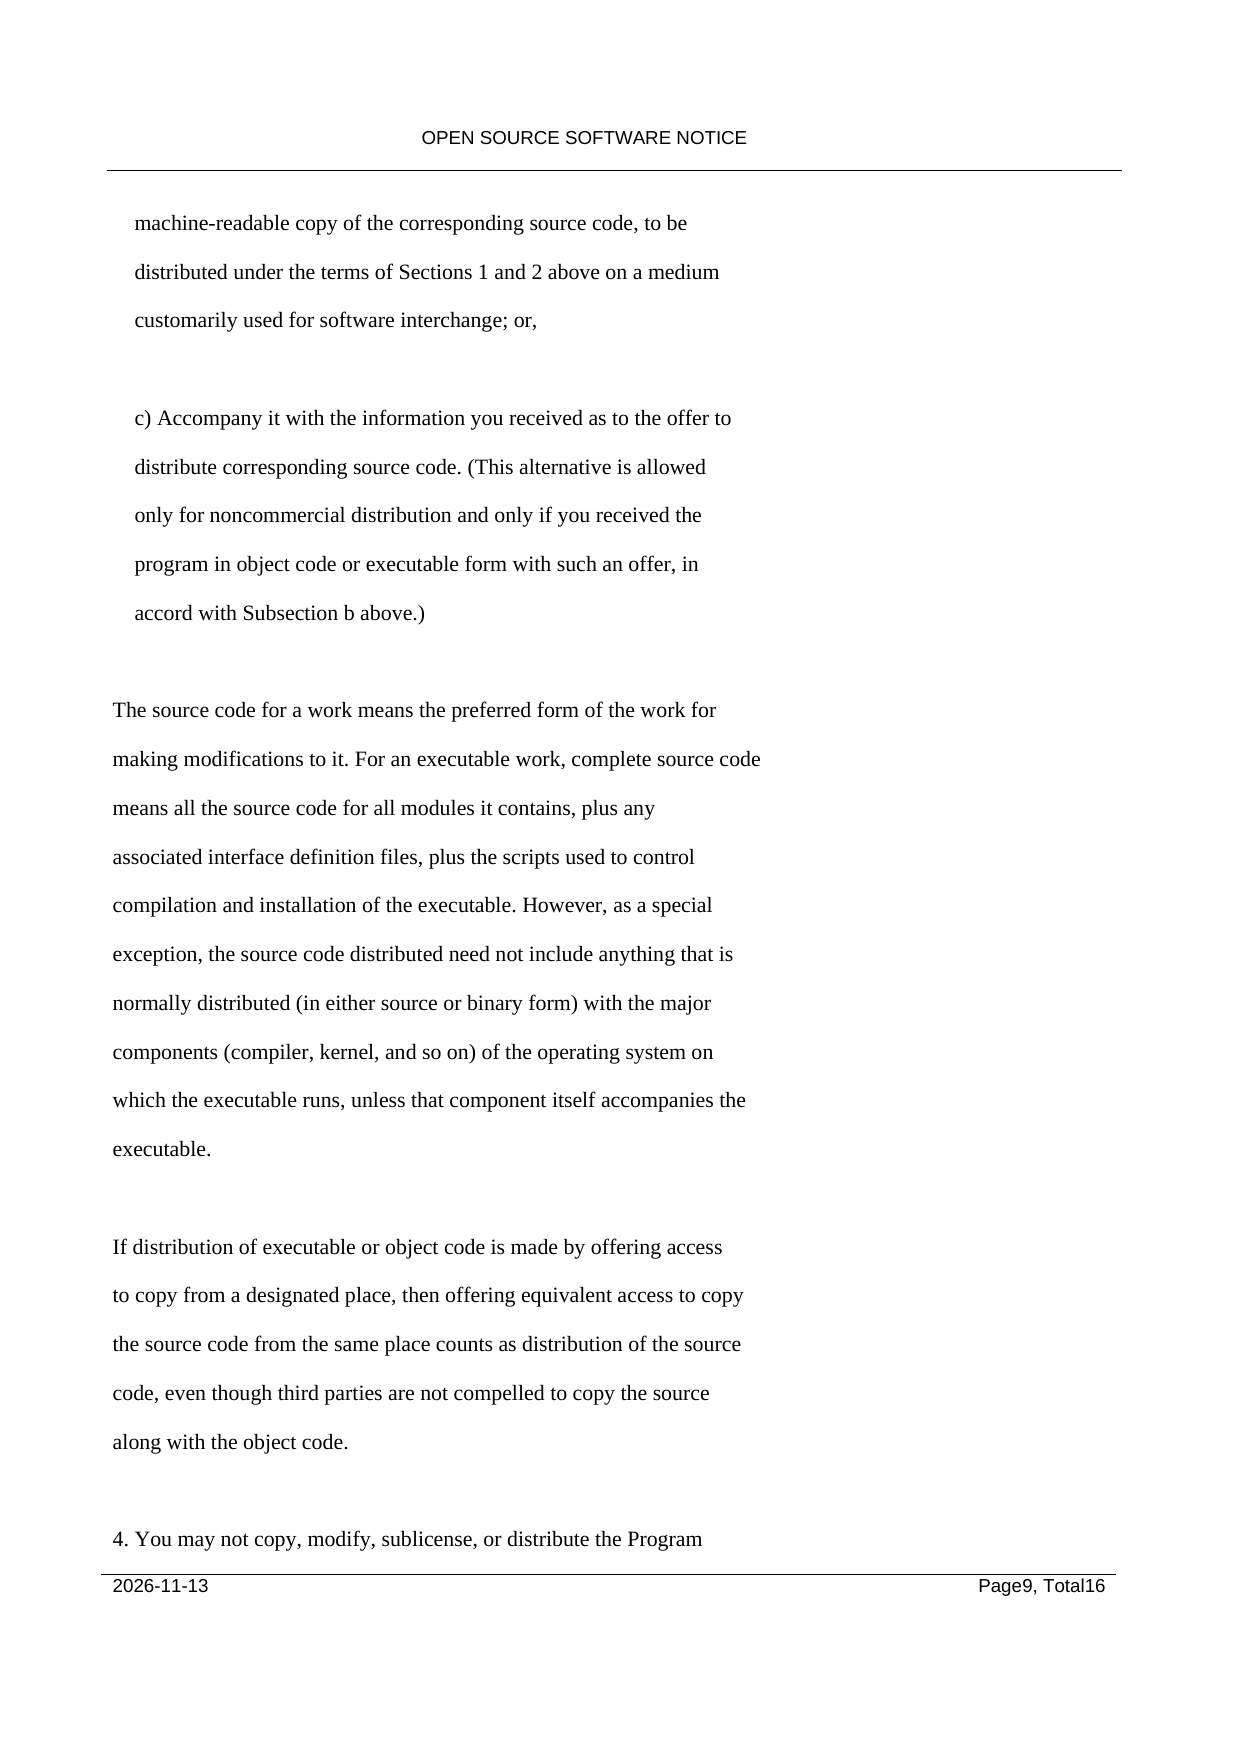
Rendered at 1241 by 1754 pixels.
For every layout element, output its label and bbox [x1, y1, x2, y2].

text [112, 206, 1128, 1555]
